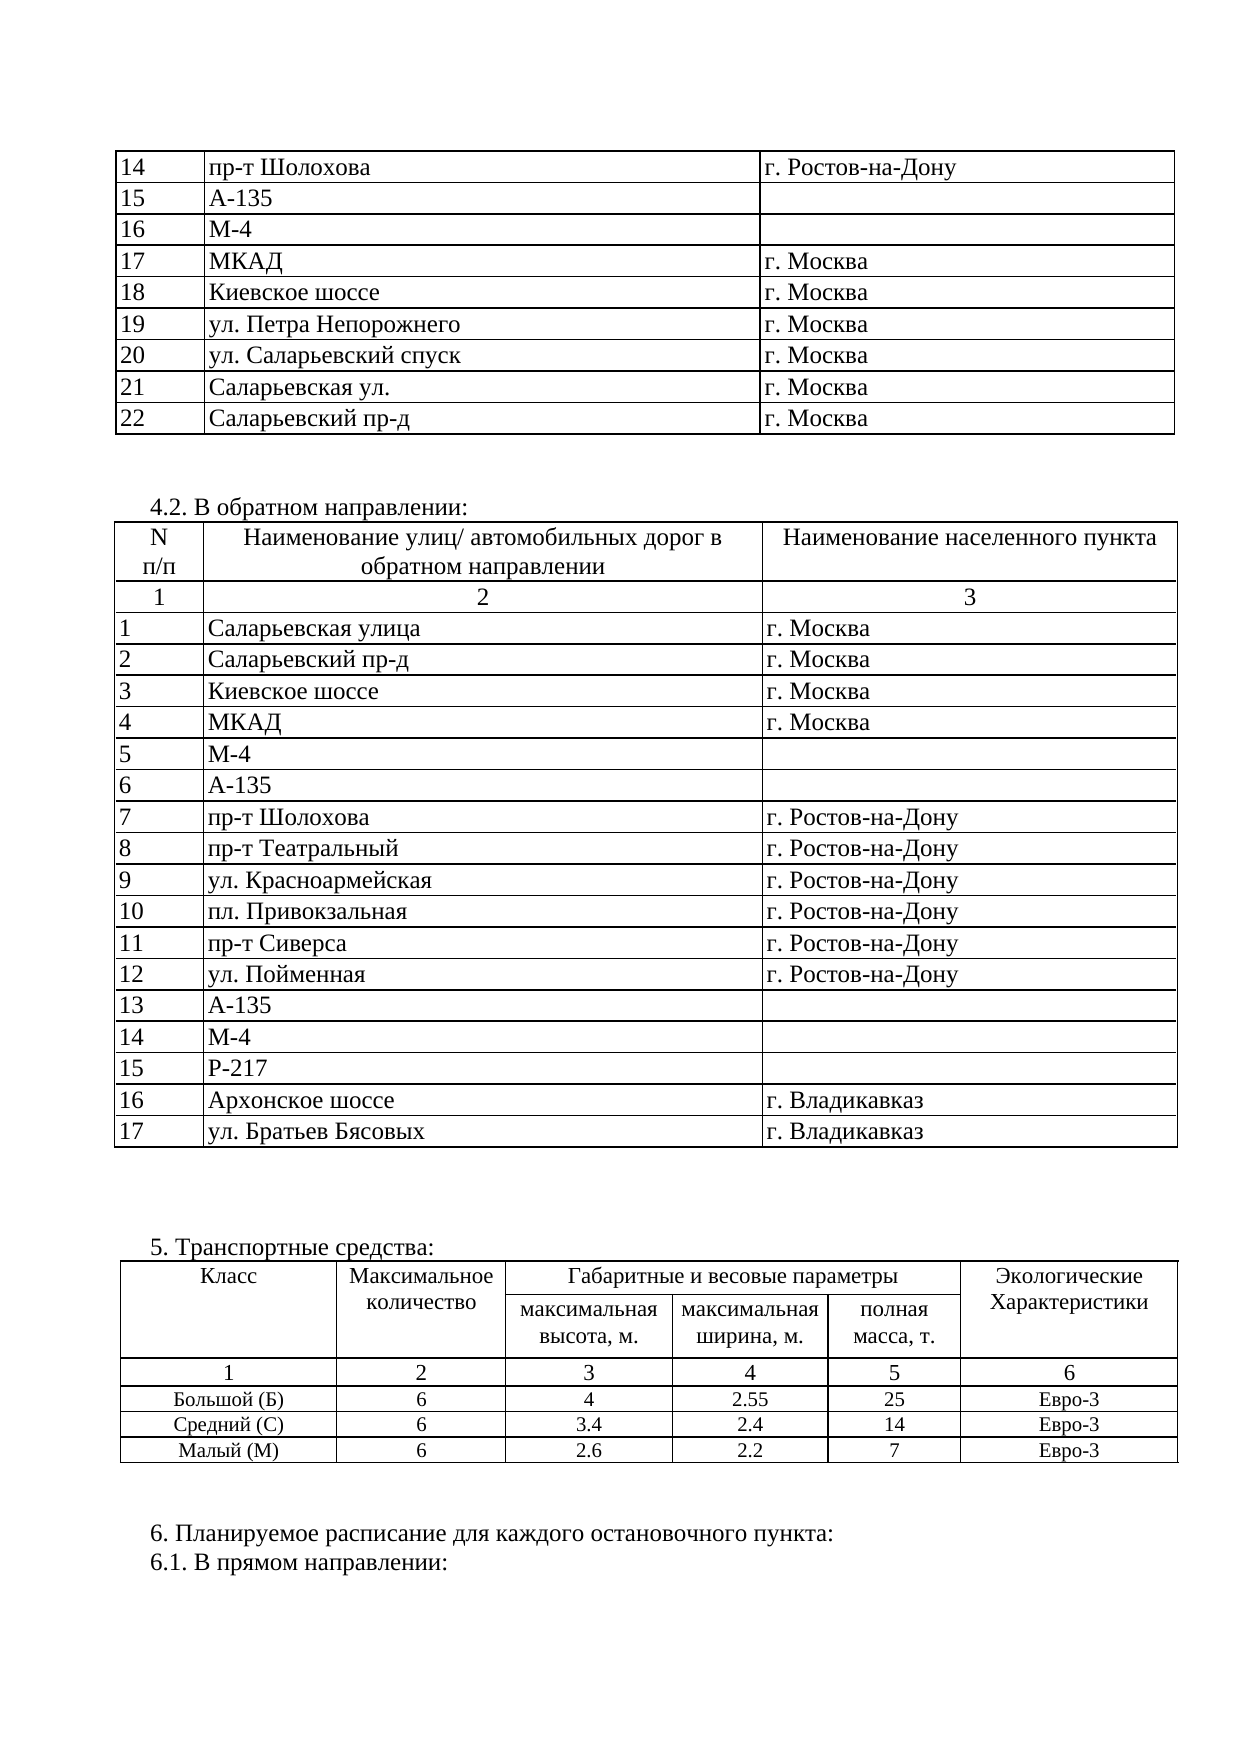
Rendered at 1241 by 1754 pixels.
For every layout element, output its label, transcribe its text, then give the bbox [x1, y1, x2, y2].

table_cell Евро-3 [961, 1412, 1177, 1436]
table_cell 19 [117, 309, 204, 339]
table_header Класс [121, 1262, 336, 1357]
table_cell г. Москва [761, 246, 1174, 276]
table_cell 15 [117, 183, 204, 213]
table_cell 1 [115, 581, 203, 611]
table_cell [763, 769, 1177, 800]
table_cell 1 [121, 1359, 336, 1385]
table_cell 3.4 [506, 1412, 672, 1436]
table_cell [763, 989, 1177, 1020]
table_cell 16 [115, 1084, 203, 1115]
text 6.1. В прямом направлении: [150, 1547, 1090, 1576]
table_cell полная масса, т. [829, 1295, 960, 1357]
table_cell 2 [337, 1359, 505, 1385]
table_cell пр-т Театральный [204, 833, 762, 863]
table_cell 4 [673, 1359, 827, 1385]
text 5. Транспортные средства: [150, 1232, 1090, 1260]
table_cell г. Владикавказ [763, 1083, 1177, 1115]
table_cell 7 [829, 1438, 960, 1462]
table_cell Киевское шоссе [205, 277, 759, 307]
table_cell пр-т Шолохова [204, 802, 762, 832]
table_cell г. Москва [761, 340, 1174, 370]
text 6. Планируемое расписание для каждого остановочного пункта: [150, 1518, 1090, 1547]
table_cell 3 [763, 580, 1177, 611]
table_cell Саларьевский пр-д [204, 645, 762, 674]
table_cell г. Ростов-на-Дону [763, 958, 1177, 989]
table_cell 6 [961, 1359, 1177, 1385]
table_cell 14 [117, 152, 204, 181]
table_cell 22 [117, 403, 204, 433]
table_cell 18 [117, 277, 204, 307]
table_cell Большой (Б) [121, 1387, 336, 1411]
table_cell [761, 183, 1174, 213]
table_cell г. Москва [761, 309, 1174, 339]
table_cell [763, 737, 1177, 769]
table_cell 15 [115, 1053, 203, 1083]
table_cell ул. Братьев Бясовых [204, 1116, 762, 1146]
table_cell г. Москва [761, 372, 1174, 402]
table_cell ул. Саларьевский спуск [205, 340, 759, 370]
table_cell Малый (М) [121, 1438, 336, 1462]
table_cell Архонское шоссе [204, 1085, 762, 1115]
table_cell г. Москва [763, 611, 1177, 643]
table_cell 4 [506, 1387, 672, 1411]
table_cell ул. Пойменная [204, 959, 762, 989]
table_cell пл. Привокзальная [204, 896, 762, 926]
table_cell 3 [506, 1359, 672, 1385]
table_cell максимальная ширина, м. [673, 1295, 827, 1357]
table_cell 2.4 [673, 1412, 827, 1436]
table_cell г. Ростов-на-Дону [763, 863, 1177, 894]
table_cell г. Владикавказ [763, 1115, 1177, 1146]
table_cell 21 [117, 372, 204, 402]
table_cell Евро-3 [961, 1387, 1177, 1411]
table_cell 3 [115, 675, 203, 706]
table_cell г. Москва [763, 706, 1177, 737]
table_header Наименование улиц/ автомобильных дорог в обратном направлении [204, 523, 762, 580]
table_cell 12 [115, 959, 203, 989]
table_cell ул. Красноармейская [204, 865, 762, 894]
table_cell 2 [115, 644, 203, 674]
table_cell 2 [204, 582, 762, 611]
table_cell г. Москва [763, 643, 1177, 674]
table_cell 2.2 [673, 1438, 827, 1462]
table_cell максимальная высота, м. [506, 1295, 672, 1357]
table_cell пр-т Сиверса [204, 928, 762, 957]
table_cell Саларьевский пр-д [205, 403, 759, 433]
table_cell 7 [115, 801, 203, 832]
table_header Максимальное количество [337, 1262, 505, 1357]
table_cell 17 [117, 246, 204, 276]
table_cell 13 [115, 990, 203, 1020]
table_header Наименование населенного пункта [763, 523, 1177, 580]
table_cell 9 [115, 864, 203, 894]
table_cell г. Ростов-на-Дону [763, 895, 1177, 926]
table_cell 8 [115, 833, 203, 863]
table_cell 5 [829, 1359, 960, 1385]
table_cell ул. Петра Непорожнего [205, 309, 759, 339]
table_cell г. Москва [763, 674, 1177, 706]
table_cell г. Москва [761, 403, 1174, 433]
table_cell 14 [829, 1412, 960, 1436]
table_header N п/п [115, 523, 203, 580]
table_cell 11 [115, 927, 203, 957]
table_cell Саларьевская улица [204, 613, 762, 643]
table_cell МКАД [205, 246, 759, 276]
table_cell А-135 [204, 770, 762, 800]
table_cell А-135 [205, 183, 759, 213]
table_cell Киевское шоссе [204, 676, 762, 706]
table_header Экологические Характеристики [961, 1262, 1177, 1357]
table_cell 6 [337, 1412, 505, 1436]
table_cell [763, 1020, 1177, 1052]
table_cell МКАД [204, 707, 762, 737]
table_cell 6 [337, 1387, 505, 1411]
table_cell Средний (С) [121, 1412, 336, 1436]
table_cell 6 [337, 1438, 505, 1462]
table_cell 1 [115, 613, 203, 643]
table_cell г. Ростов-на-Дону [763, 832, 1177, 863]
table_cell 17 [115, 1116, 203, 1146]
table_cell М-4 [205, 215, 759, 244]
table_cell г. Ростов-на-Дону [763, 926, 1177, 957]
table_cell Саларьевская ул. [205, 372, 759, 402]
table_cell г. Ростов-на-Дону [763, 800, 1177, 832]
text 4.2. В обратном направлении: [150, 492, 1090, 521]
table_cell г. Ростов-на-Дону [761, 152, 1174, 181]
table_cell пр-т Шолохова [205, 152, 759, 181]
table_cell 25 [829, 1387, 960, 1411]
table_cell 14 [115, 1021, 203, 1052]
table_cell 6 [115, 770, 203, 800]
table_cell А-135 [204, 991, 762, 1020]
table_header Габаритные и весовые параметры [506, 1262, 960, 1294]
table_cell 5 [115, 738, 203, 769]
table_cell г. Москва [761, 277, 1174, 307]
table_cell 10 [115, 896, 203, 926]
table_cell 16 [117, 215, 204, 244]
table_cell [763, 1052, 1177, 1083]
table_cell М-4 [204, 739, 762, 769]
table_cell [761, 215, 1174, 244]
table_cell 4 [115, 707, 203, 737]
table_cell Р-217 [204, 1053, 762, 1083]
table_cell М-4 [204, 1022, 762, 1052]
table_cell 2.55 [673, 1387, 827, 1411]
table_cell 2.6 [506, 1438, 672, 1462]
table_cell 20 [117, 340, 204, 370]
table_cell Евро-3 [961, 1438, 1177, 1462]
